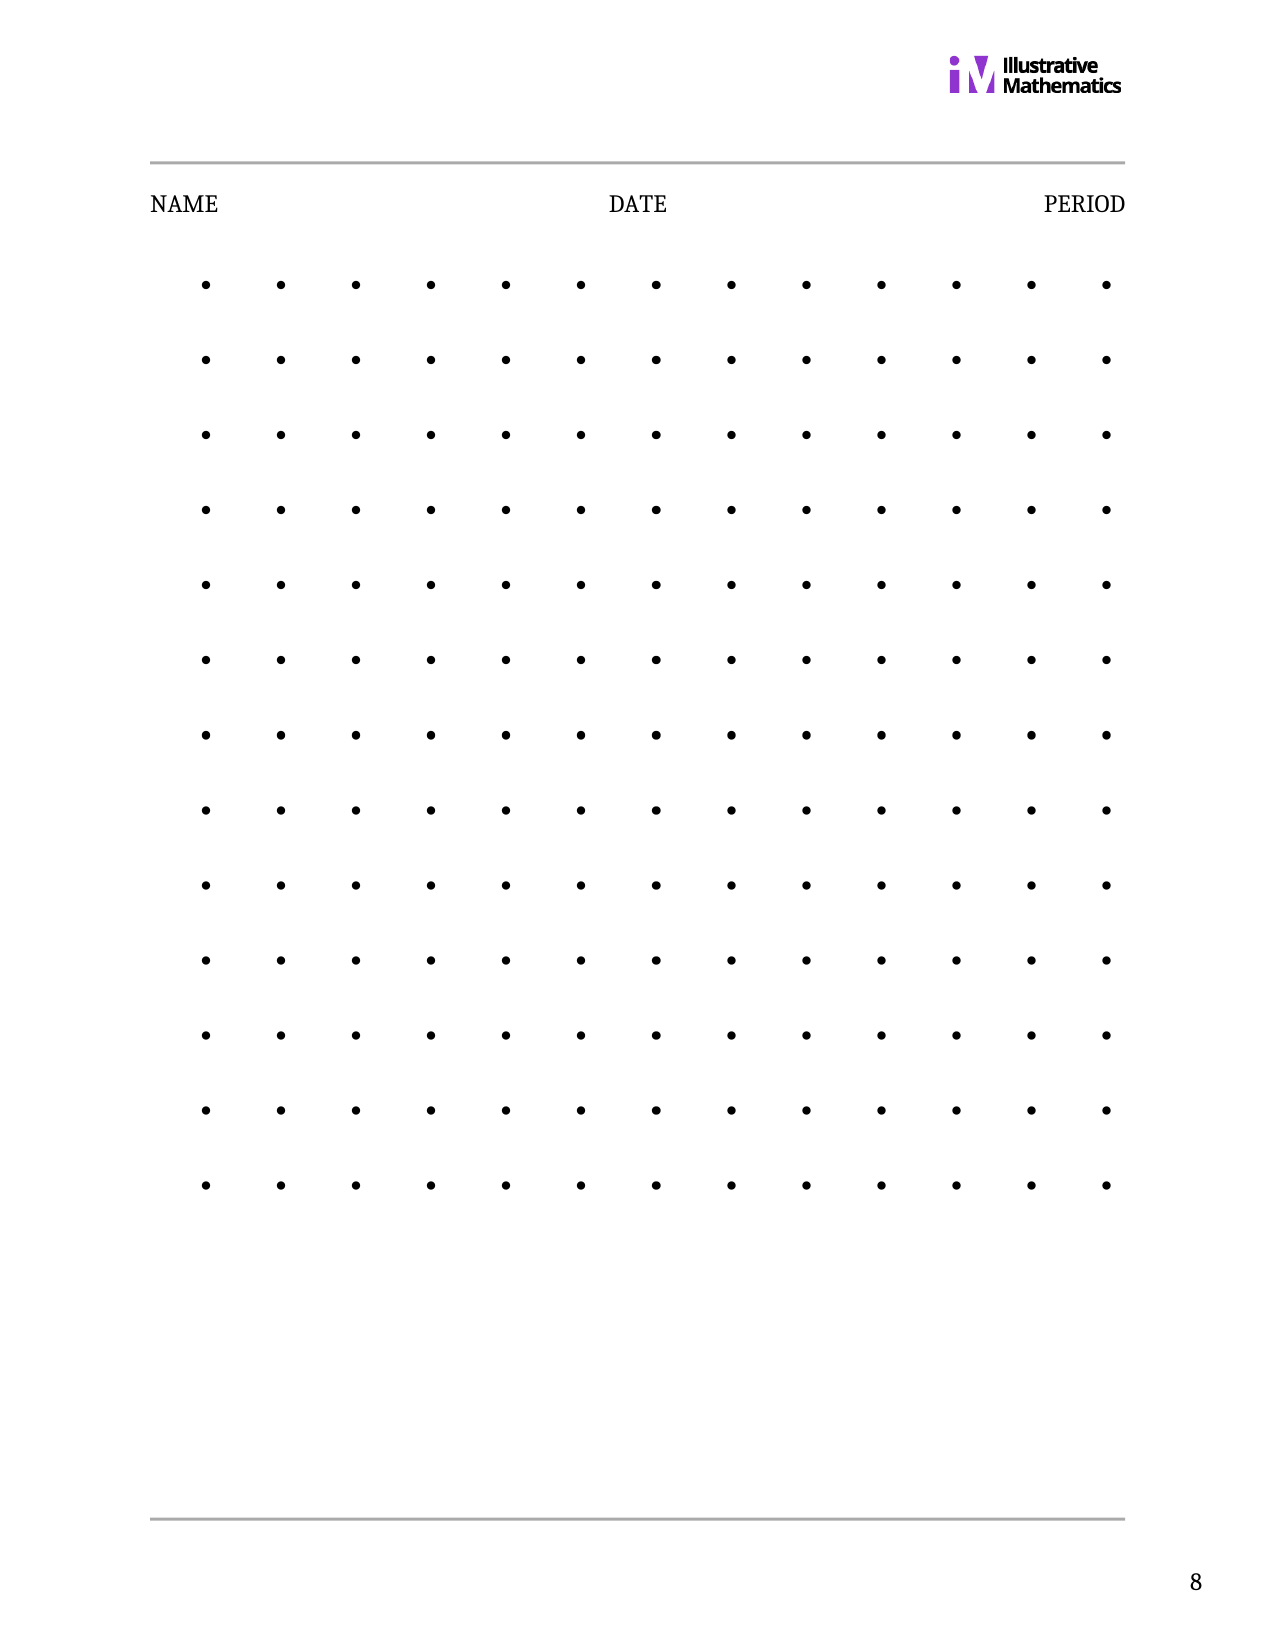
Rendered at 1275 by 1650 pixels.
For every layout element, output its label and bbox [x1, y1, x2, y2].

picture [949, 55, 1121, 93]
picture [168, 247, 1144, 1223]
